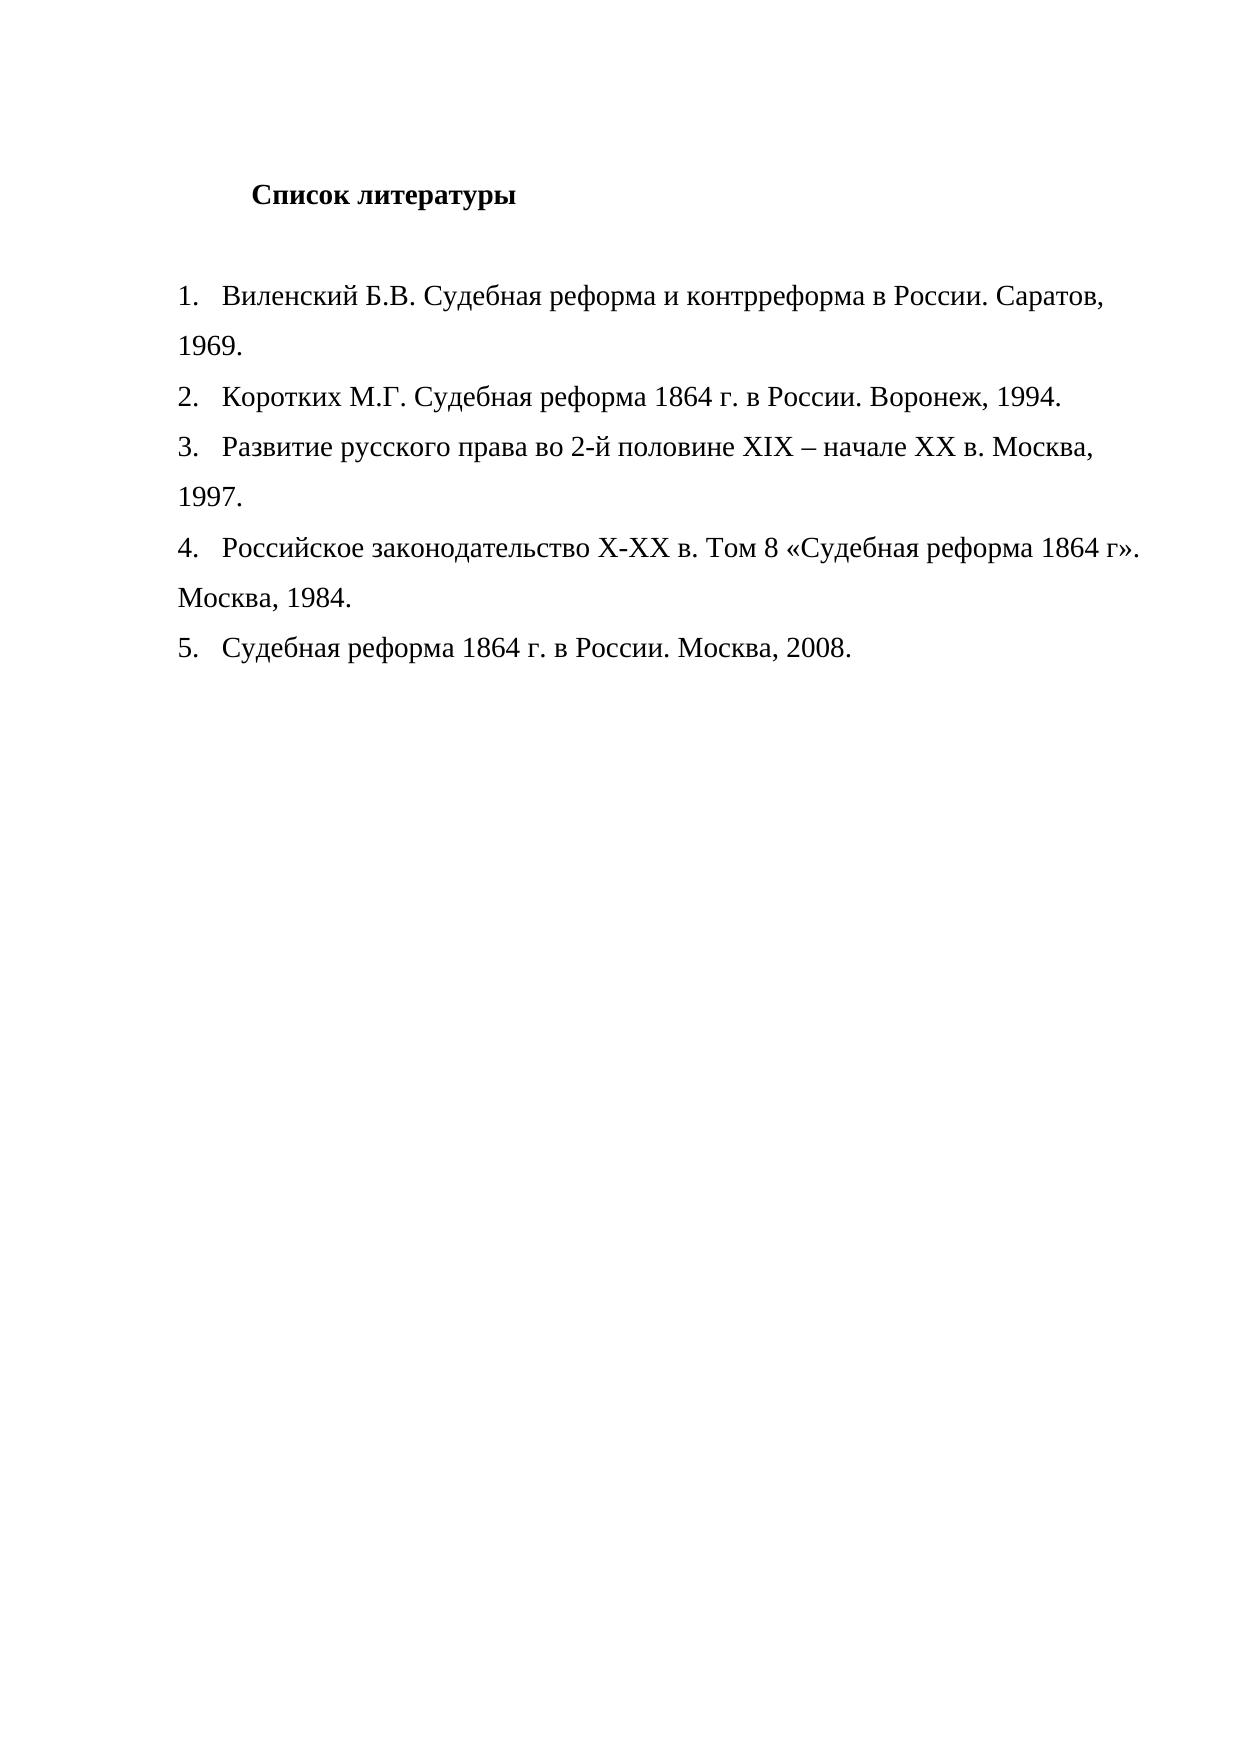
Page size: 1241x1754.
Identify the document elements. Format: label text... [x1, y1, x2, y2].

list Российское законодательство Х-ХХ в. Том 8 «Судебная реформа 1864 г». Москва, 1984. [177, 530, 1152, 613]
list Развитие русского права во 2-й половине XIX – начале XX в. Москва, 1997. [177, 429, 1152, 513]
list Виленский Б.В. Судебная реформа и контрреформа в России. Саратов, 1969. [177, 278, 1152, 362]
list Коротких М.Г. Судебная реформа 1864 г. в России. Воронеж, 1994. [177, 379, 1152, 412]
text Список литературы [177, 177, 1152, 211]
list Судебная реформа 1864 г. в России. Москва, 2008. [177, 630, 1152, 664]
